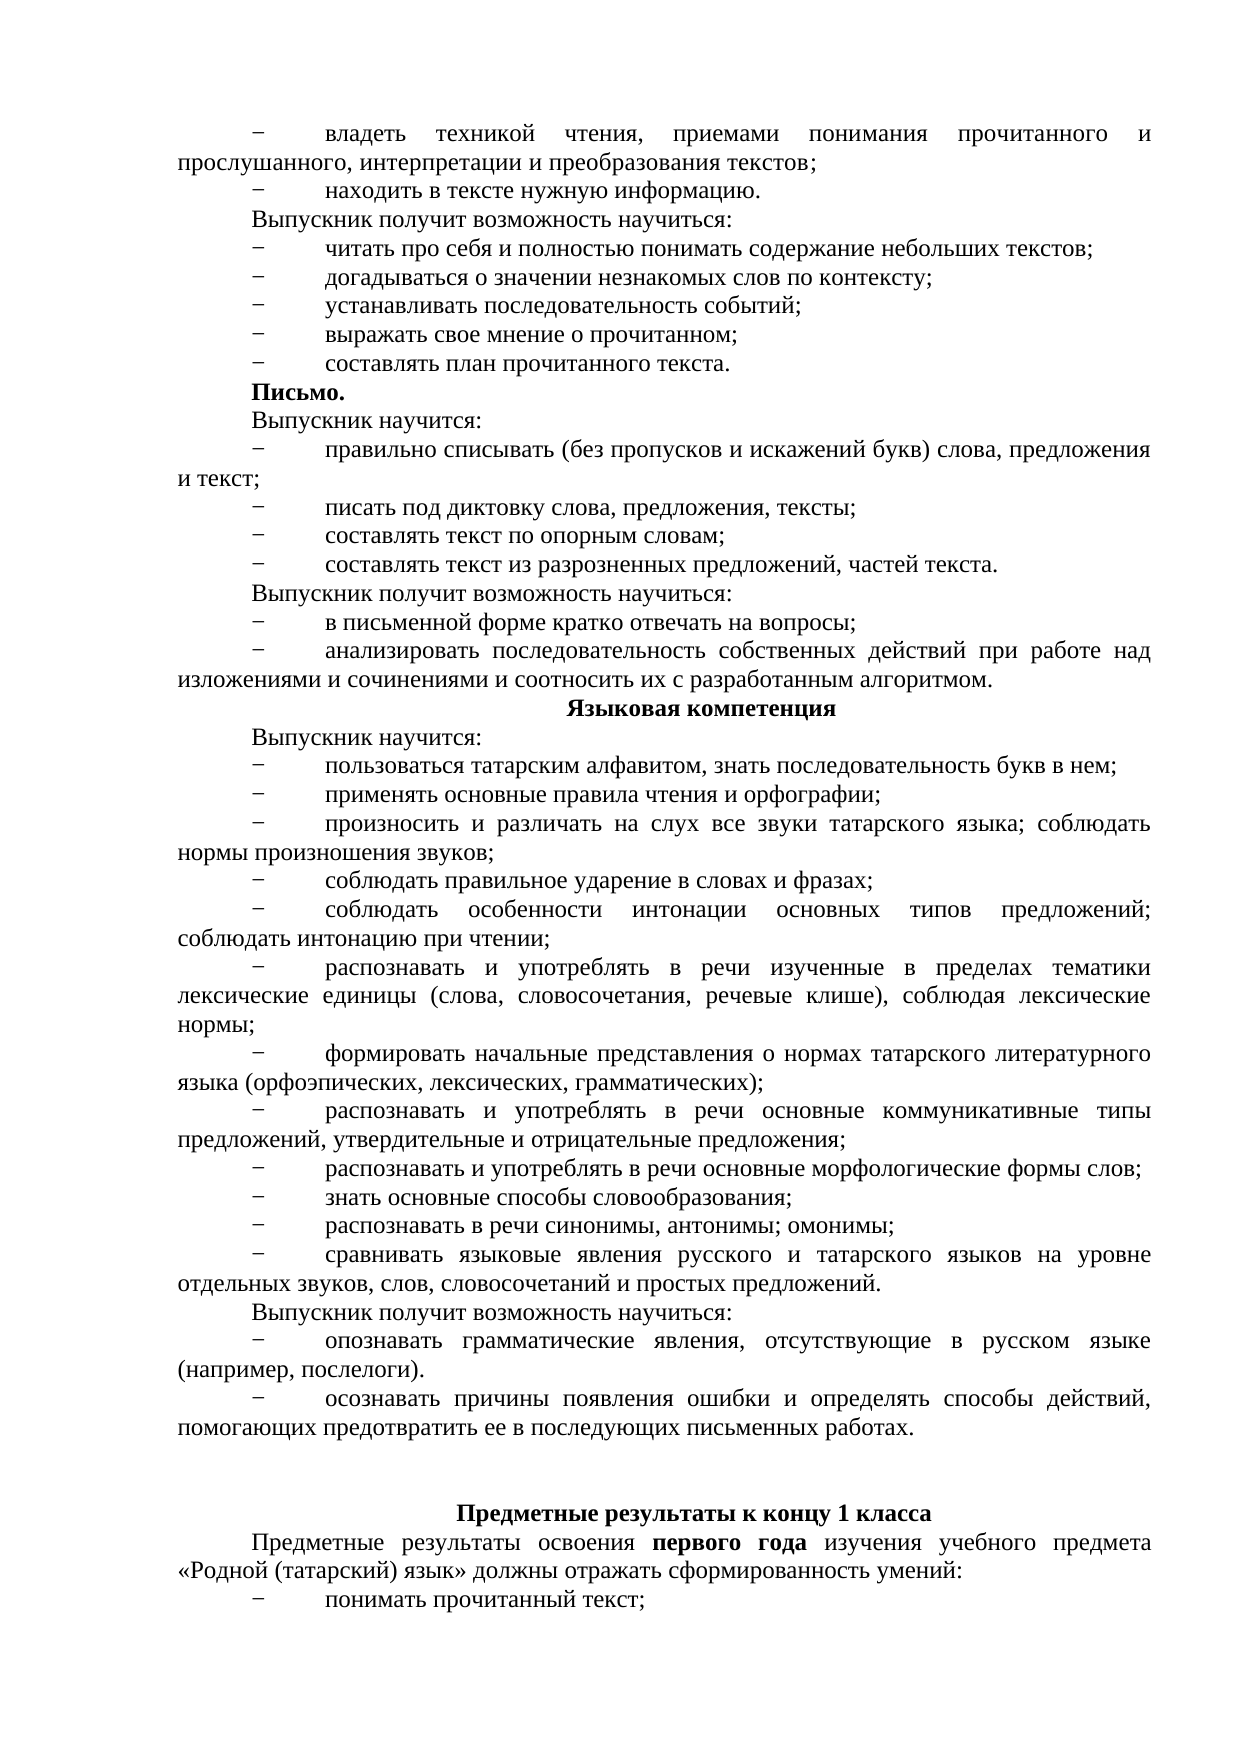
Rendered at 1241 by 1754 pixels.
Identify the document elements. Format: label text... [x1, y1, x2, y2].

list понимать прочитанный текст; [177, 1584, 1151, 1613]
list произносить и различать на слух все звуки татарского языка; соблюдать нормы произношения звуков; [177, 808, 1152, 866]
list опознавать грамматические явления, отсутствующие в русском языке (например, послелоги). [177, 1326, 1152, 1383]
list распознавать и употреблять в речи изученные в пределах тематики лексические единицы (слова, словосочетания, речевые клише), соблюдая лексические нормы; [177, 952, 1152, 1038]
text Предметные результаты освоения первого года изучения учебного предмета «Родной (татарский) язык» должны отражать сформированность умений: [177, 1527, 1152, 1584]
list распознавать в речи синонимы, антонимы; омонимы; [177, 1211, 1152, 1239]
list находить в тексте нужную информацию. [177, 176, 1152, 204]
list применять основные правила чтения и орфографии; [177, 779, 1152, 808]
list соблюдать правильное ударение в словах и фразах; [177, 866, 1152, 894]
list распознавать и употреблять в речи основные коммуникативные типы предложений, утвердительные и отрицательные предложения; [177, 1096, 1152, 1153]
text Письмо. [177, 377, 1152, 406]
list составлять текст из разрозненных предложений, частей текста. [177, 549, 1152, 578]
text Выпускник научится: [177, 406, 1152, 434]
text Предметные результаты к концу 1 класса [177, 1498, 1152, 1527]
text Выпускник получит возможность научиться: [177, 578, 1152, 607]
list составлять план прочитанного текста. [177, 348, 1152, 377]
list сравнивать языковые явления русского и татарского языков на уровне отдельных звуков, слов, словосочетаний и простых предложений. [177, 1239, 1152, 1297]
list владеть техникой чтения, приемами понимания прочитанного и прослушанного, интерпретации и преобразования текстов; [177, 118, 1152, 176]
list знать основные способы словообразования; [177, 1182, 1152, 1211]
list правильно списывать (без пропусков и искажений букв) слова, предложения и текст; [177, 434, 1152, 492]
list устанавливать последовательность событий; [177, 291, 1152, 319]
text Выпускник научится: [177, 722, 1152, 751]
list осознавать причины появления ошибки и определять способы действий, помогающих предотвратить ее в последующих письменных работах. [177, 1383, 1152, 1441]
list читать про себя и полностью понимать содержание небольших текстов; [177, 233, 1152, 262]
list соблюдать особенности интонации основных типов предложений; соблюдать интонацию при чтении; [177, 894, 1152, 952]
list выражать свое мнение о прочитанном; [177, 319, 1152, 348]
list пользоваться татарским алфавитом, знать последовательность букв в нем; [177, 751, 1152, 779]
list анализировать последовательность собственных действий при работе над изложениями и сочинениями и соотносить их с разработанным алгоритмом. [177, 636, 1152, 693]
list догадываться о значении незнакомых слов по контексту; [177, 262, 1152, 291]
list формировать начальные представления о нормах татарского литературного языка (орфоэпических, лексических, грамматических); [177, 1038, 1152, 1096]
list в письменной форме кратко отвечать на вопросы; [177, 607, 1152, 636]
list писать под диктовку слова, предложения, тексты; [177, 492, 1152, 521]
list составлять текст по опорным словам; [177, 521, 1152, 549]
text Выпускник получит возможность научиться: [177, 204, 1152, 233]
text Языковая компетенция [177, 693, 1152, 722]
list распознавать и употреблять в речи основные морфологические формы слов; [177, 1153, 1152, 1182]
text Выпускник получит возможность научиться: [177, 1297, 1152, 1326]
